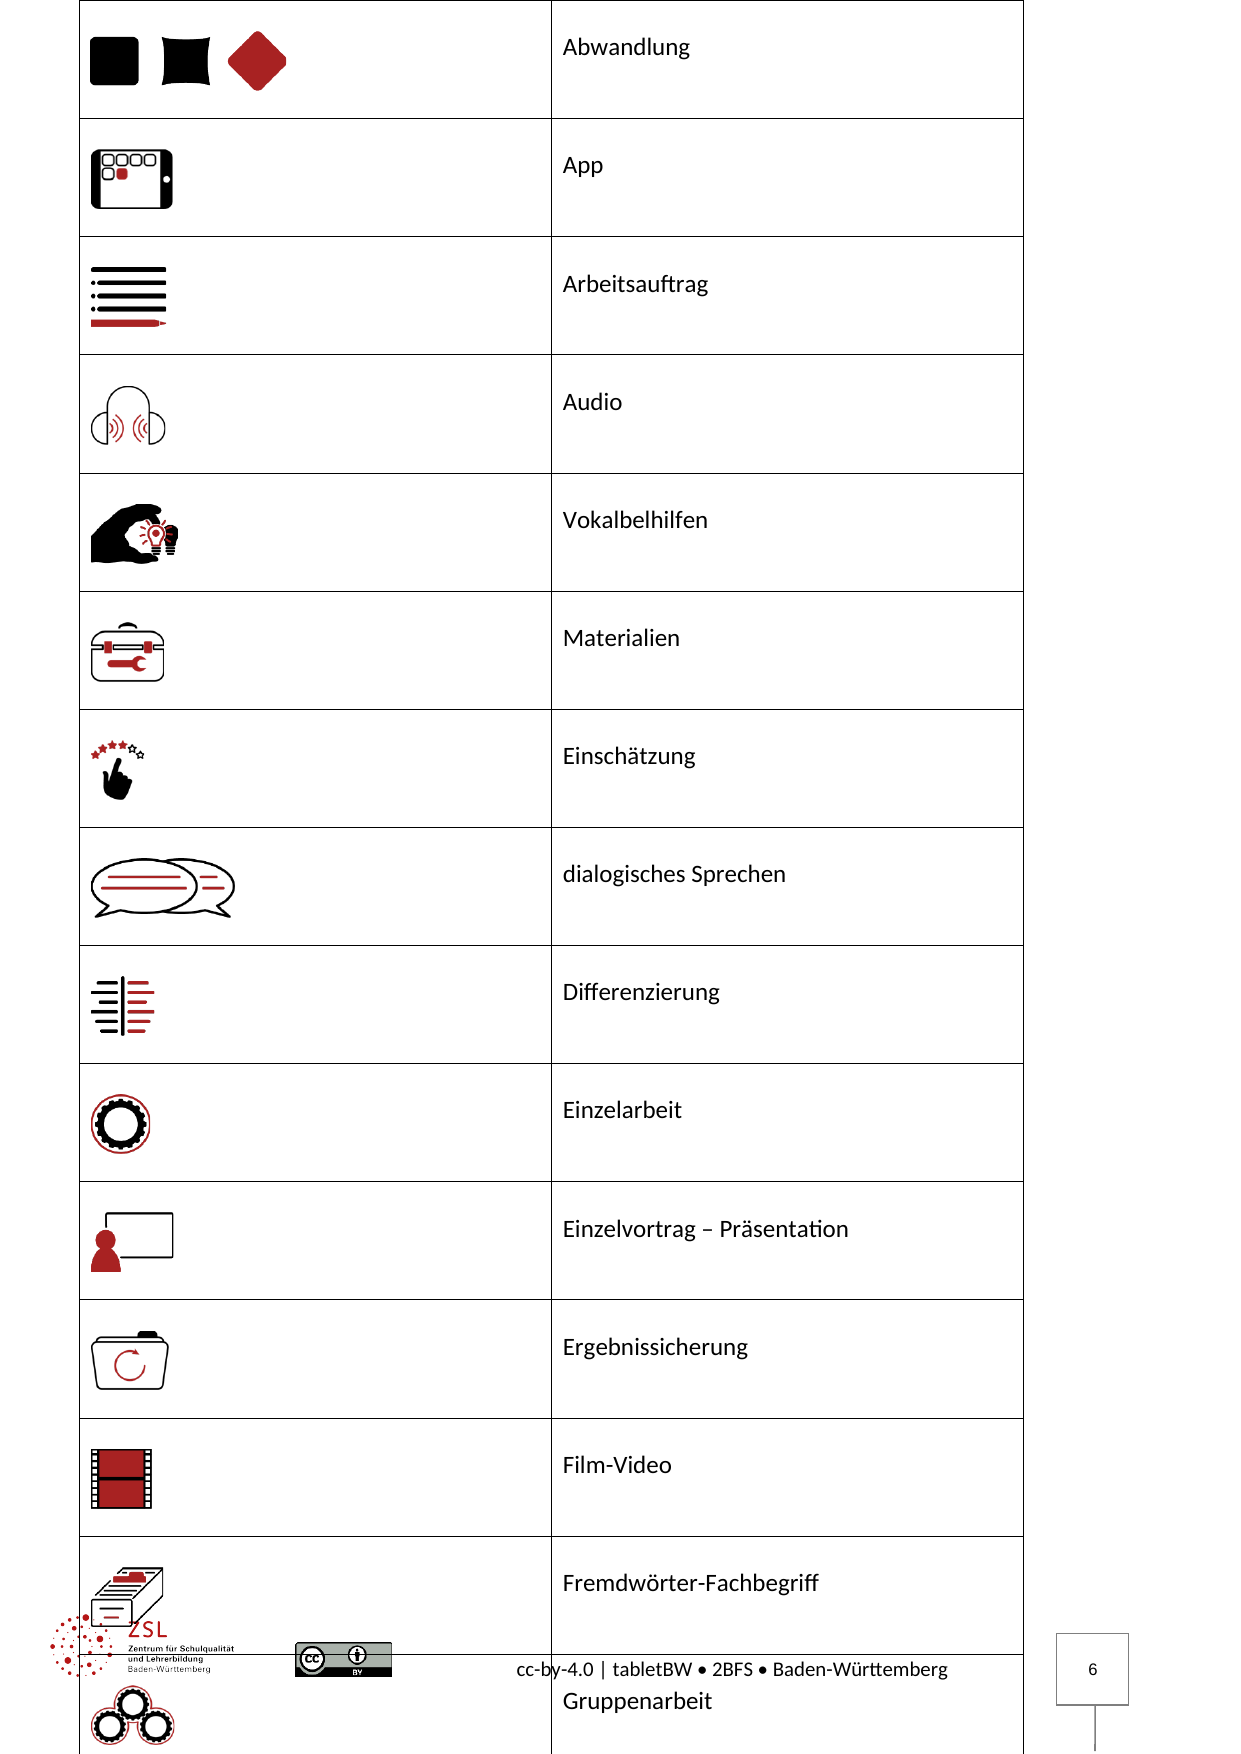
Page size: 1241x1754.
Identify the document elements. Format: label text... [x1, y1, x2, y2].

table_cell [80, 828, 551, 945]
table_cell [80, 1300, 551, 1417]
picture [91, 1449, 152, 1509]
picture [91, 1331, 169, 1390]
picture [91, 149, 173, 209]
picture [91, 740, 145, 800]
table_cell [80, 946, 551, 1063]
table_cell Arbeitsauftrag [552, 237, 1023, 354]
table_cell Differenzierung [552, 946, 1023, 1063]
picture [91, 976, 155, 1036]
table_cell Einschätzung [552, 710, 1023, 827]
table_cell Film-Video [552, 1419, 1023, 1536]
table_cell [80, 1655, 551, 1754]
picture [91, 622, 164, 682]
picture [91, 858, 235, 918]
picture [90, 31, 287, 91]
table_cell Einzelvortrag – Präsentation [552, 1182, 1023, 1299]
table_cell Audio [552, 355, 1023, 472]
table_cell Einzelarbeit [552, 1064, 1023, 1181]
table_header [80, 1, 551, 118]
table_cell Materialien [552, 592, 1023, 709]
table_cell [80, 1182, 551, 1299]
table_cell App [552, 119, 1023, 236]
picture [91, 1567, 164, 1627]
table_cell [80, 1537, 551, 1654]
table_cell Ergebnissicherung [552, 1300, 1023, 1417]
picture [91, 267, 167, 327]
picture [91, 1212, 174, 1272]
table_cell [80, 237, 551, 354]
table_cell [80, 592, 551, 709]
table_cell [80, 1064, 551, 1181]
table_cell Gruppenarbeit [552, 1655, 1023, 1754]
table_cell Fremdwörter-Fachbegriff [552, 1537, 1023, 1654]
table_cell [80, 119, 551, 236]
table_cell [80, 1419, 551, 1536]
picture [91, 504, 178, 564]
table_cell Vokalbelhilfen [552, 474, 1023, 591]
table_header Abwandlung [552, 1, 1023, 118]
table_cell [80, 474, 551, 591]
table_cell [80, 355, 551, 472]
picture [91, 1094, 150, 1154]
table_cell [80, 710, 551, 827]
picture [91, 1685, 175, 1745]
table_cell dialogisches Sprechen [552, 828, 1023, 945]
picture [91, 386, 166, 445]
picture [34, 1598, 79, 1677]
